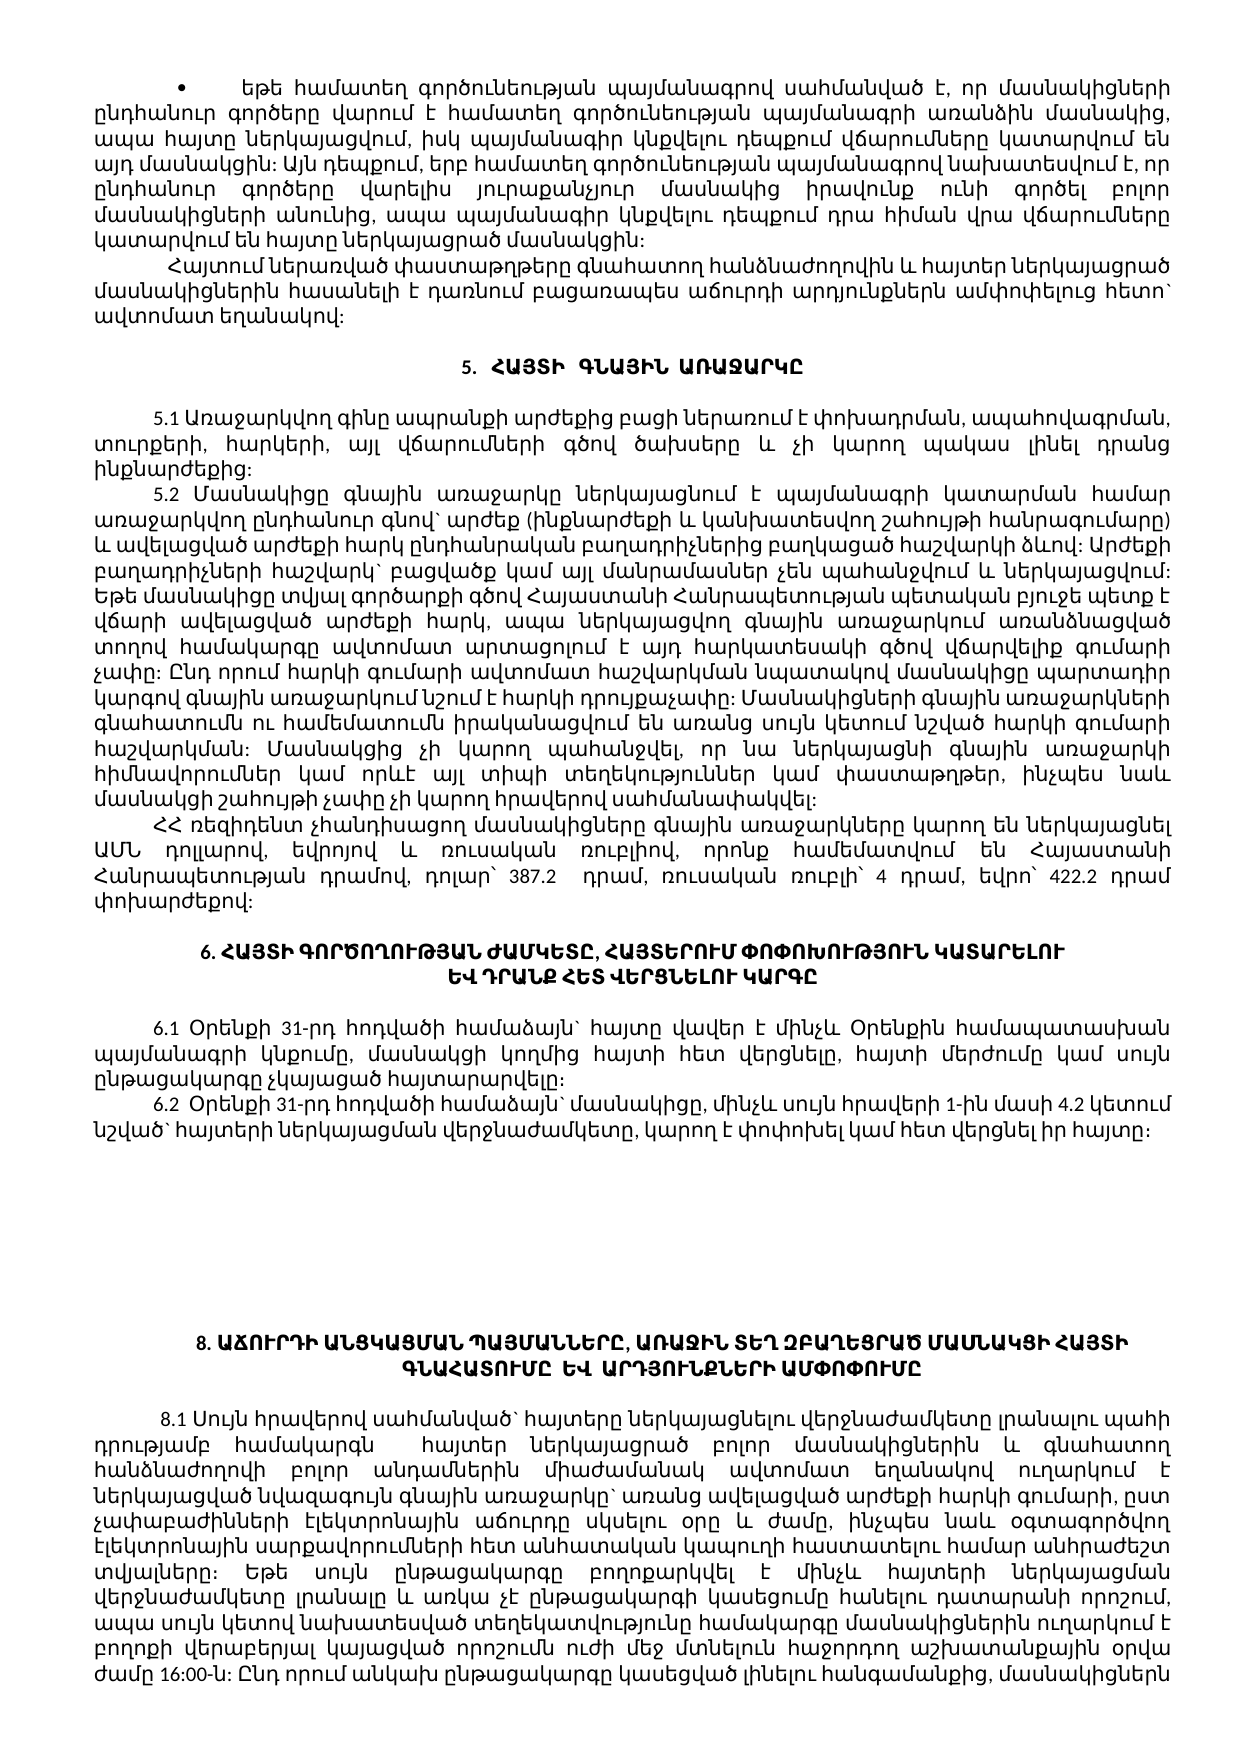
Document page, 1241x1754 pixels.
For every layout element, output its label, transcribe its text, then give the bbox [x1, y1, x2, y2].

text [94, 1407, 1171, 1686]
text Հայտում ներառված փաստաթղթերը գնահատող հանձնաժողովին և հայտեր ներկայացրած մասնակիցներին հասանելի է դառնում բացառապես աճուրդի արդյունքներն ամփոփելուց հետո` ավտոմատ եղանակով: [94, 253, 1171, 329]
list եթե համատեղ գործունեության պայմանագրով սահմանված է, որ մասնակիցների ընդհանուր գործերը վարում է համատեղ գործունեության պայմանագրի առանձին մասնակից, ապա հայտը ներկայացվում, իսկ պայմանագիր կնքվելու դեպքում վճարումները կատարվում են այդ մասնակցին: Այն դեպքում, երբ համատեղ գործունեության պայմանագրով նախատեսվում է, որ ընդհանուր գործերը վարելիս յուրաքանչյուր մասնակից իրավունք ունի գործել բոլոր մասնակիցների անունից, ապա պայմանագիր կնքվելու դեպքում դրա հիման վրա վճարումները կատարվում են հայտը ներկայացրած մասնակցին: [94, 75, 1171, 253]
text ԵՎ ԴՐԱՆՔ ՀԵՏ ՎԵՐՑՆԵԼՈՒ ԿԱՐԳԸ [94, 964, 1171, 990]
text 5. ՀԱՅՏԻ ԳՆԱՅԻՆ ԱՌԱՋԱՐԿԸ [94, 354, 1171, 380]
text 6. ՀԱՅՏԻ ԳՈՐԾՈՂՈՒԹՅԱՆ ԺԱՄԿԵՏԸ, ՀԱՅՏԵՐՈՒՄ ՓՈՓՈԽՈՒԹՅՈՒՆ ԿԱՏԱՐԵԼՈՒ [94, 939, 1171, 964]
text 8. ԱՃՈՒՐԴԻ ԱՆՑԿԱՑՄԱՆ ՊԱՅՄԱՆՆԵՐԸ, ԱՌԱՋԻՆ ՏԵՂ ԶԲԱՂԵՑՐԱԾ ՄԱՍՆԱԿՑԻ ՀԱՅՏԻ [94, 1330, 1171, 1356]
text ԳՆԱՀԱՏՈՒՄԸ ԵՎ ԱՐԴՅՈՒՆՔՆԵՐԻ ԱՄՓՈՓՈՒՄԸ [94, 1356, 1171, 1381]
text 5.2 Մասնակիցը գնային առաջարկը ներկայացնում է պայմանագրի կատարման համար առաջարկվող ընդհանուր գնով` արժեք (ինքնարժեքի և կանխատեսվող շահույթի հանրագումարը) և ավելացված արժեքի հարկ ընդհանրական բաղադրիչներից բաղկացած հաշվարկի ձևով: Արժեքի բաղադրիչների հաշվարկ` բացվածք կամ այլ մանրամասներ չեն պահանջվում և ներկայացվում: Եթե մասնակիցը տվյալ գործարքի գծով Հայաստանի Հանրապետության պետական բյուջե պետք է վճարի ավելացված արժեքի հարկ, ապա ներկայացվող գնային առաջարկում առանձնացված տողով համակարգը ավտոմատ արտացոլում է այդ հարկատեսակի գծով վճարվելիք գումարի չափը: Ընդ որում հարկի գումարի ավտոմատ հաշվարկման նպատակով մասնակիցը պարտադիր կարգով գնային առաջարկում նշում է հարկի դրույքաչափը: Մասնակիցների գնային առաջարկների գնահատումն ու համեմատումն իրականացվում են առանց սույն կետում նշված հարկի գումարի հաշվարկման: Մասնակցից չի կարող պահանջվել, որ նա ներկայացնի գնային առաջարկի հիմնավորումներ կամ որևէ այլ տիպի տեղեկություններ կամ փաստաթղթեր, ինչպես նաև մասնակցի շահույթի չափը չի կարող հրավերով սահմանափակվել: [94, 482, 1171, 812]
text 6.2 Օրենքի 31-րդ հոդվածի համաձայն` մասնակիցը, մինչև սույն հրավերի 1-ին մասի 4.2 կետում նշված` հայտերի ներկայացման վերջնաժամկետը, կարող է փոփոխել կամ հետ վերցնել իր հայտը։ [94, 1092, 1171, 1142]
text 6.1 Օրենքի 31-րդ հոդվածի համաձայն` հայտը վավեր է մինչև Օրենքին համապատասխան պայմանագրի կնքումը, մասնակցի կողմից հայտի հետ վերցնելը, հայտի մերժումը կամ սույն ընթացակարգը չկայացած հայտարարվելը։ [94, 1015, 1171, 1092]
text 5.1 Առաջարկվող գինը ապրանքի արժեքից բացի ներառում է փոխադրման, ապահովագրման, տուրքերի, հարկերի, այլ վճարումների գծով ծախսերը և չի կարող պակաս լինել դրանց ինքնարժեքից: [94, 405, 1171, 482]
text ՀՀ ռեզիդենտ չհանդիսացող մասնակիցները գնային առաջարկները կարող են ներկայացնել ԱՄՆ դոլլարով, եվրոյով և ռուսական ռուբլիով, որոնք համեմատվում են Հայաստանի Հանրապետության դրամով, դոլար՝ 387.2 դրամ, ռուսական ռուբլի՝ 4 դրամ, եվրո՝ 422.2 դրամ փոխարժեքով: [94, 812, 1171, 914]
